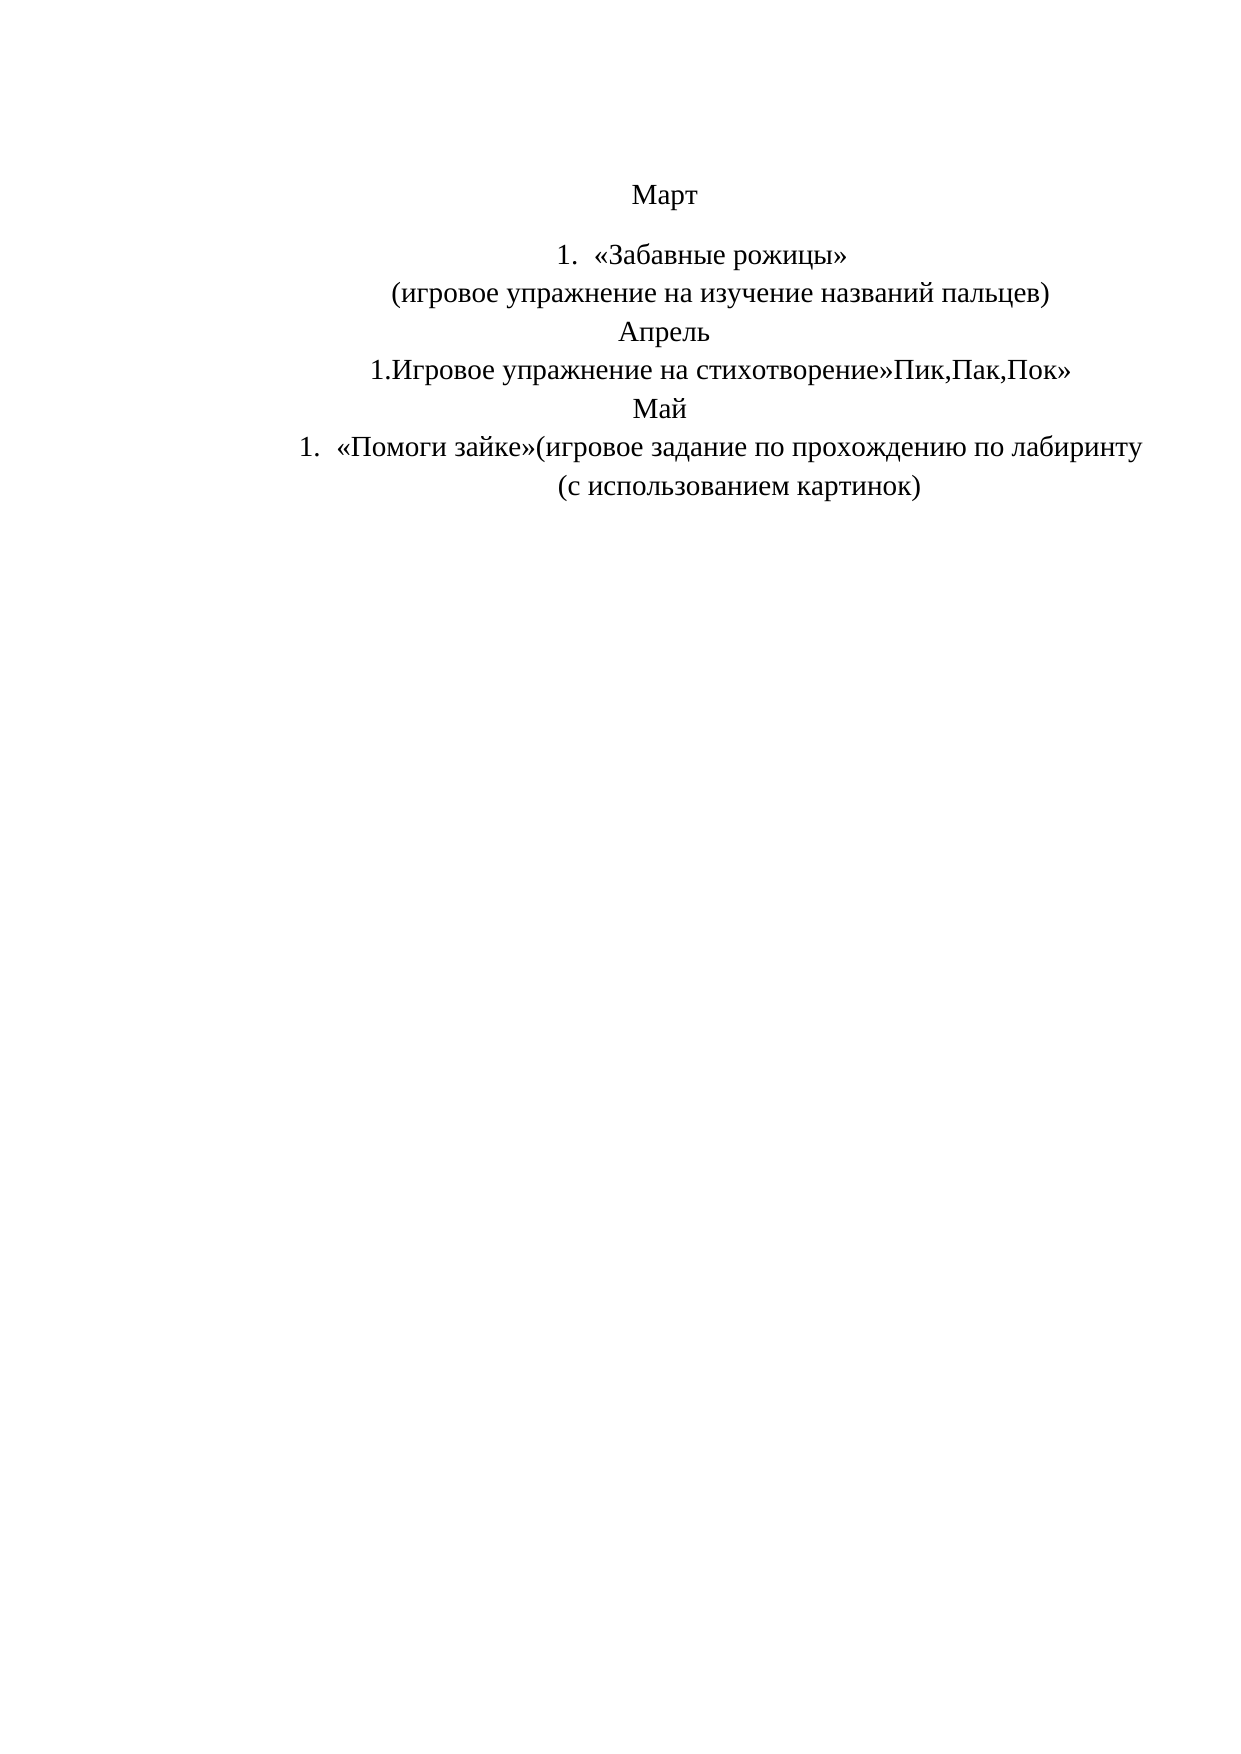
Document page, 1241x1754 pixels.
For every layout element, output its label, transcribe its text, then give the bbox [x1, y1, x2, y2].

list «Забавные рожицы» [252, 237, 1152, 270]
list Май [290, 391, 1152, 424]
list «Помоги зайке»(игровое задание по прохождению по лабиринту [290, 429, 1152, 463]
text Март [177, 177, 1152, 211]
list 1.Игровое упражнение на стихотворение»Пик,Пак,Пок» [290, 352, 1152, 386]
list Апрель [290, 314, 1152, 347]
list (игровое упражнение на изучение названий пальцев) [290, 275, 1152, 309]
list (с использованием картинок) [327, 468, 1152, 502]
